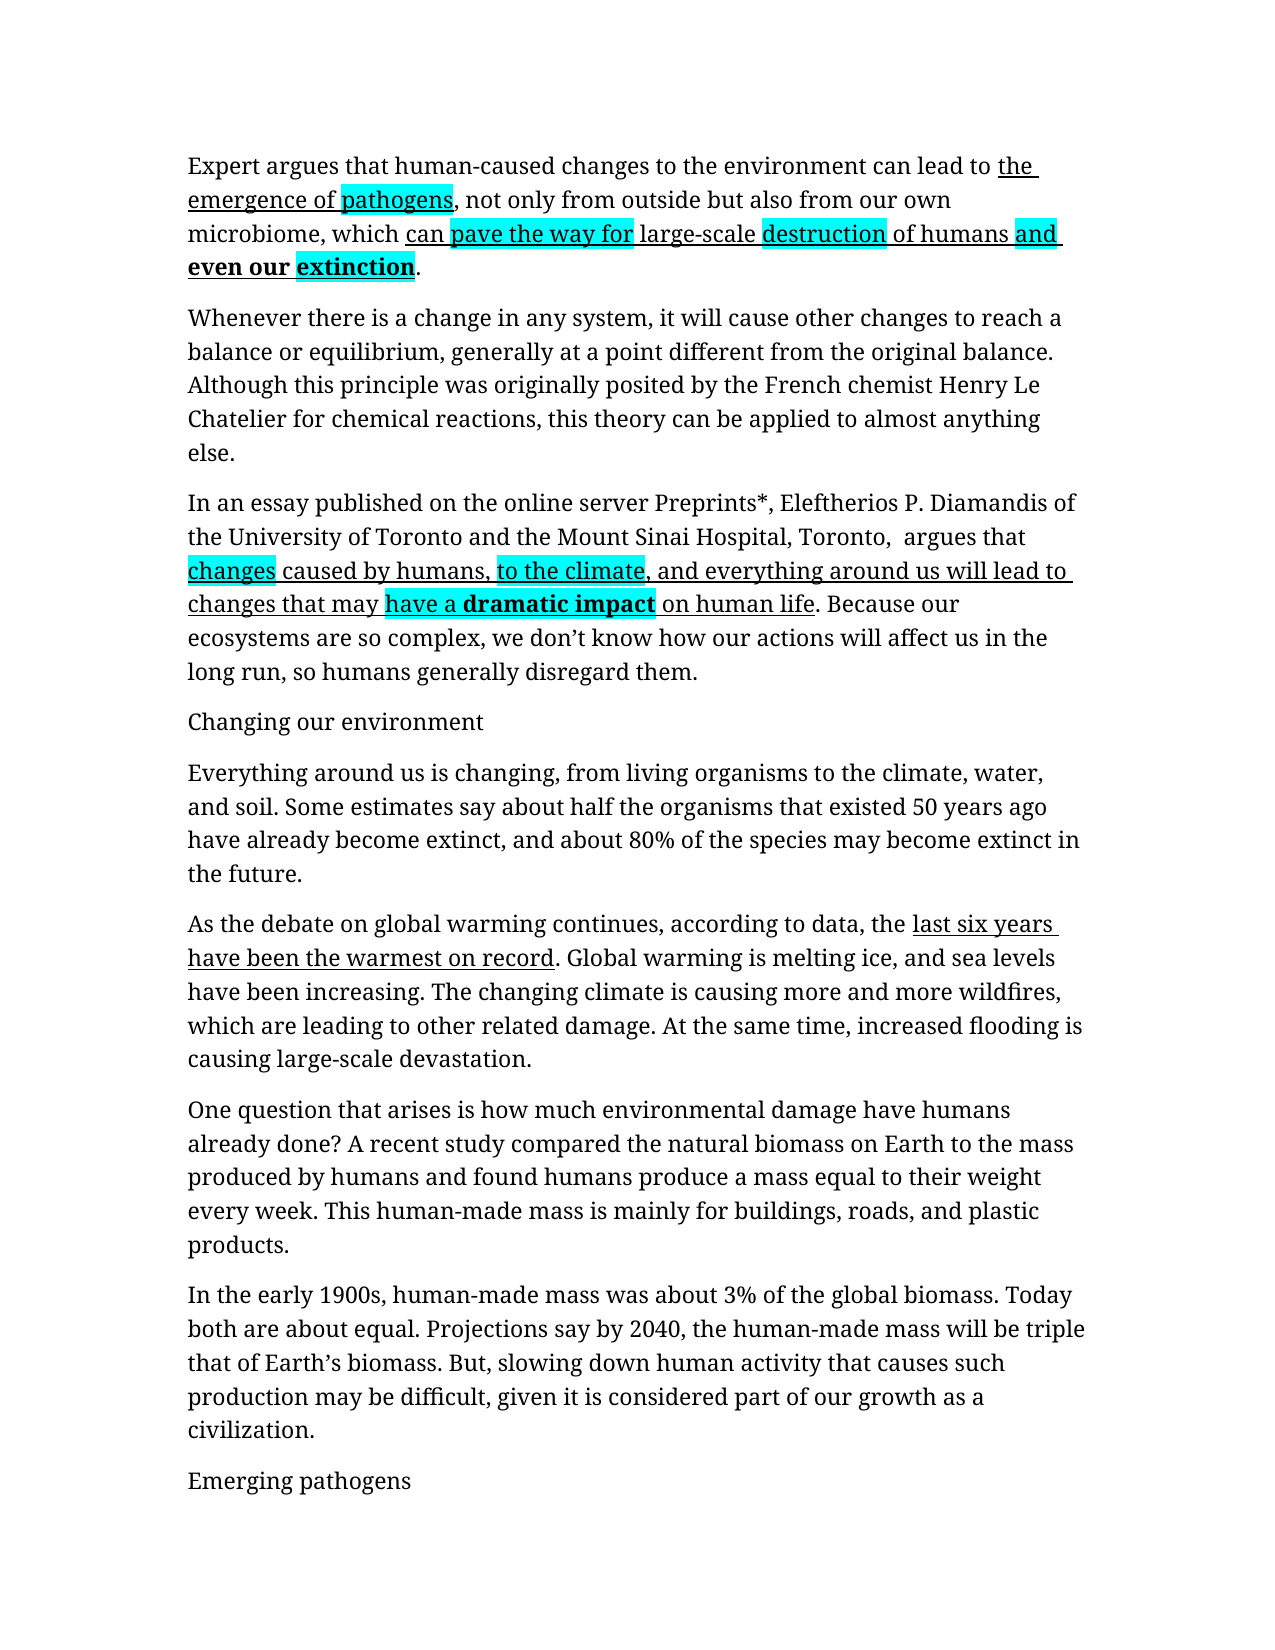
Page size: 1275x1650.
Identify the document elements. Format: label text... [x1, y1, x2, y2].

text Whenever there is a change in any system, it will cause other changes to reach a balance or equilibrium, generally at a point different from the original balance. Although this principle was originally posited by the French chemist Henry Le Chatelier for chemical reactions, this theory can be applied to almost anything else. [187, 302, 1087, 468]
text In the early 1900s, human-made mass was about 3% of the global biomass. Today both are about equal. Projections say by 2040, the human-made mass will be triple that of Earth’s biomass. But, slowing down human activity that causes such production may be difficult, given it is considered part of our growth as a civilization. [187, 1279, 1087, 1445]
text As the debate on global warming continues, according to data, the last six years have been the warmest on record. Global warming is melting ice, and sea levels have been increasing. The changing climate is causing more and more wildfires, which are leading to other related damage. At the same time, increased flooding is causing large-scale devastation. [187, 908, 1087, 1074]
text In an essay published on the online server Preprints*, Eleftherios P. Diamandis of the University of Toronto and the Mount Sinai Hospital, Toronto, argues that changes caused by humans, to the climate, and everything around us will lead to changes that may have a dramatic impact on human life. Because our ecosystems are so complex, we don’t know how our actions will affect us in the long run, so humans generally disregard them. [187, 487, 1087, 687]
text One question that arises is how much environmental damage have humans already done? A recent study compared the natural biomass on Earth to the mass produced by humans and found humans produce a mass equal to their weight every week. This human-made mass is mainly for buildings, roads, and plastic products. [187, 1094, 1087, 1260]
text Everything around us is changing, from living organisms to the climate, water, and soil. Some estimates say about half the organisms that existed 50 years ago have already become extinct, and about 80% of the species may become extinct in the future. [187, 757, 1087, 889]
text Changing our environment [187, 706, 1087, 737]
text Expert argues that human-caused changes to the environment can lead to the emergence of pathogens, not only from outside but also from our own microbiome, which can pave the way for large-scale destruction of humans and even our extinction. [187, 150, 1087, 282]
text Emerging pathogens [187, 1464, 1087, 1496]
